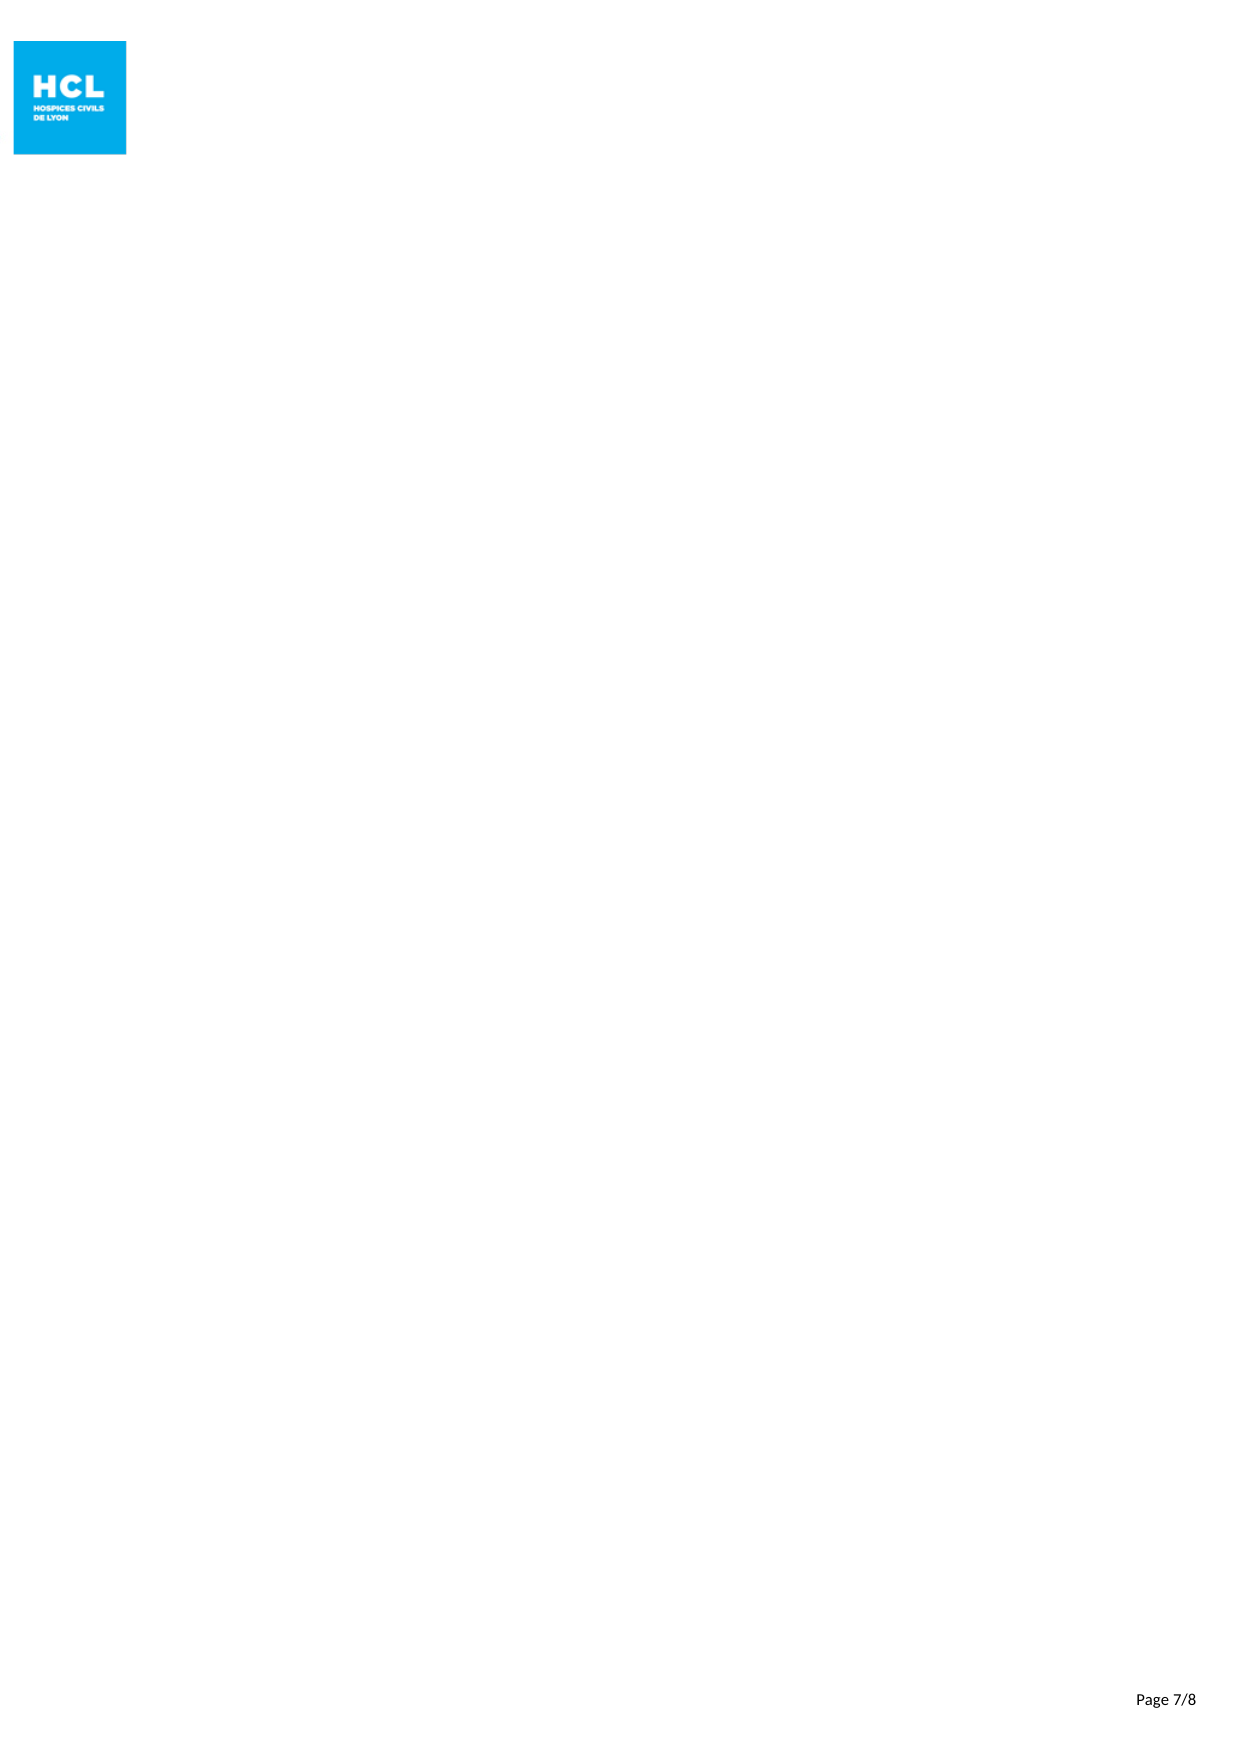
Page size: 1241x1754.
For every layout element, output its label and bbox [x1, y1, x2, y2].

picture [47, 115, 68, 120]
picture [60, 75, 81, 98]
picture [0, 41, 130, 157]
picture [86, 75, 104, 98]
picture [34, 75, 56, 98]
picture [34, 115, 44, 120]
picture [34, 106, 75, 111]
picture [78, 106, 104, 111]
